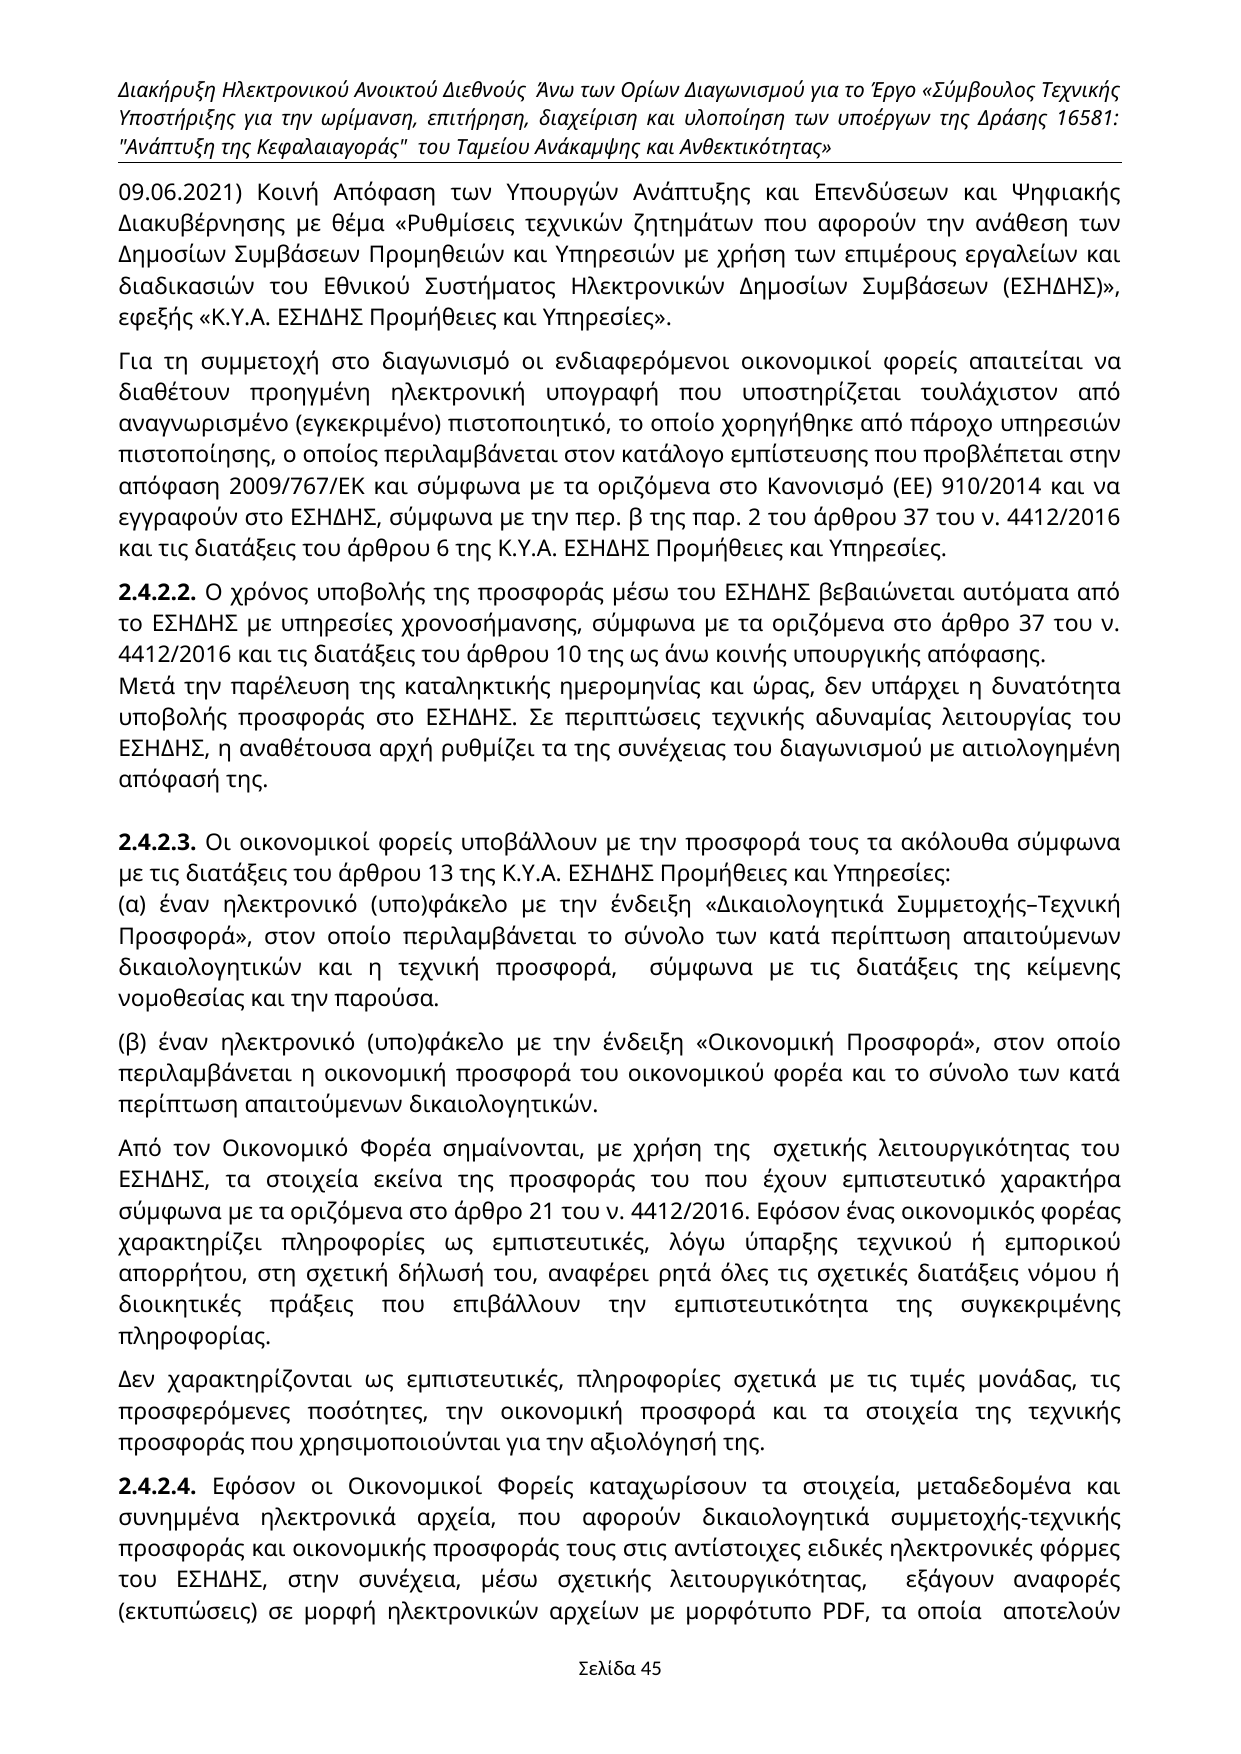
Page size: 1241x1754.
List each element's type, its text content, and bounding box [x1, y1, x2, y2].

text (α) έναν ηλεκτρονικό (υπο)φάκελο με την ένδειξη «Δικαιολογητικά Συμμετοχής–Τεχνική Προσφορά», στον οποίο περιλαμβάνεται το σύνολο των κατά περίπτωση απαιτούμενων δικαιολογητικών και η τεχνική προσφορά, σύμφωνα με τις διατάξεις της κείμενης νομοθεσίας και την παρούσα. [118, 888, 1122, 1013]
text 2.4.2.3. Οι οικονομικοί φορείς υποβάλλουν με την προσφορά τους τα ακόλουθα σύμφωνα με τις διατάξεις του άρθρου 13 της Κ.Υ.Α. ΕΣΗΔΗΣ Προμήθειες και Υπηρεσίες: [118, 826, 1122, 888]
text (β) έναν ηλεκτρονικό (υπο)φάκελο με την ένδειξη «Οικονομική Προσφορά», στον οποίο περιλαμβάνεται η οικονομική προσφορά του οικονομικού φορέα και το σύνολο των κατά περίπτωση απαιτούμενων δικαιολογητικών. [118, 1026, 1122, 1120]
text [118, 1470, 1122, 1626]
text 2.4.2.2. Ο χρόνος υποβολής της προσφοράς μέσω του ΕΣΗΔΗΣ βεβαιώνεται αυτόματα από το ΕΣΗΔΗΣ με υπηρεσίες χρονοσήμανσης, σύμφωνα με τα οριζόμενα στο άρθρο 37 του ν. 4412/2016 και τις διατάξεις του άρθρου 10 της ως άνω κοινής υπουργικής απόφασης. [118, 576, 1122, 670]
text Δεν χαρακτηρίζονται ως εμπιστευτικές, πληροφορίες σχετικά με τις τιμές μονάδας, τις προσφερόμενες ποσότητες, την οικονομική προσφορά και τα στοιχεία της τεχνικής προσφοράς που χρησιμοποιούνται για την αξιολόγησή της. [118, 1363, 1122, 1457]
text Για τη συμμετοχή στο διαγωνισμό οι ενδιαφερόμενοι οικονομικοί φορείς απαιτείται να διαθέτουν προηγμένη ηλεκτρονική υπογραφή που υποστηρίζεται τουλάχιστον από αναγνωρισμένο (εγκεκριμένο) πιστοποιητικό, το οποίο χορηγήθηκε από πάροχο υπηρεσιών πιστοποίησης, ο οποίος περιλαμβάνεται στον κατάλογο εμπίστευσης που προβλέπεται στην απόφαση 2009/767/ΕΚ και σύμφωνα με τα οριζόμενα στο Κανονισμό (ΕΕ) 910/2014 και να εγγραφούν στο ΕΣΗΔΗΣ, σύμφωνα με την περ. β της παρ. 2 του άρθρου 37 του ν. 4412/2016 και τις διατάξεις του άρθρου 6 της Κ.Υ.Α. ΕΣΗΔΗΣ Προμήθειες και Υπηρεσίες. [118, 345, 1122, 563]
text Από τον Οικονομικό Φορέα σημαίνονται, με χρήση της σχετικής λειτουργικότητας του ΕΣΗΔΗΣ, τα στοιχεία εκείνα της προσφοράς του που έχουν εμπιστευτικό χαρακτήρα σύμφωνα με τα οριζόμενα στο άρθρο 21 του ν. 4412/2016. Εφόσον ένας οικονομικός φορέας χαρακτηρίζει πληροφορίες ως εμπιστευτικές, λόγω ύπαρξης τεχνικού ή εμπορικού απορρήτου, στη σχετική δήλωσή του, αναφέρει ρητά όλες τις σχετικές διατάξεις νόμου ή διοικητικές πράξεις που επιβάλλουν την εμπιστευτικότητα της συγκεκριμένης πληροφορίας. [118, 1132, 1122, 1351]
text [118, 176, 1122, 332]
text Μετά την παρέλευση της καταληκτικής ημερομηνίας και ώρας, δεν υπάρχει η δυνατότητα υποβολής προσφοράς στο ΕΣΗΔΗΣ. Σε περιπτώσεις τεχνικής αδυναμίας λειτουργίας του ΕΣΗΔΗΣ, η αναθέτουσα αρχή ρυθμίζει τα της συνέχειας του διαγωνισμού με αιτιολογημένη απόφασή της. [118, 670, 1122, 795]
